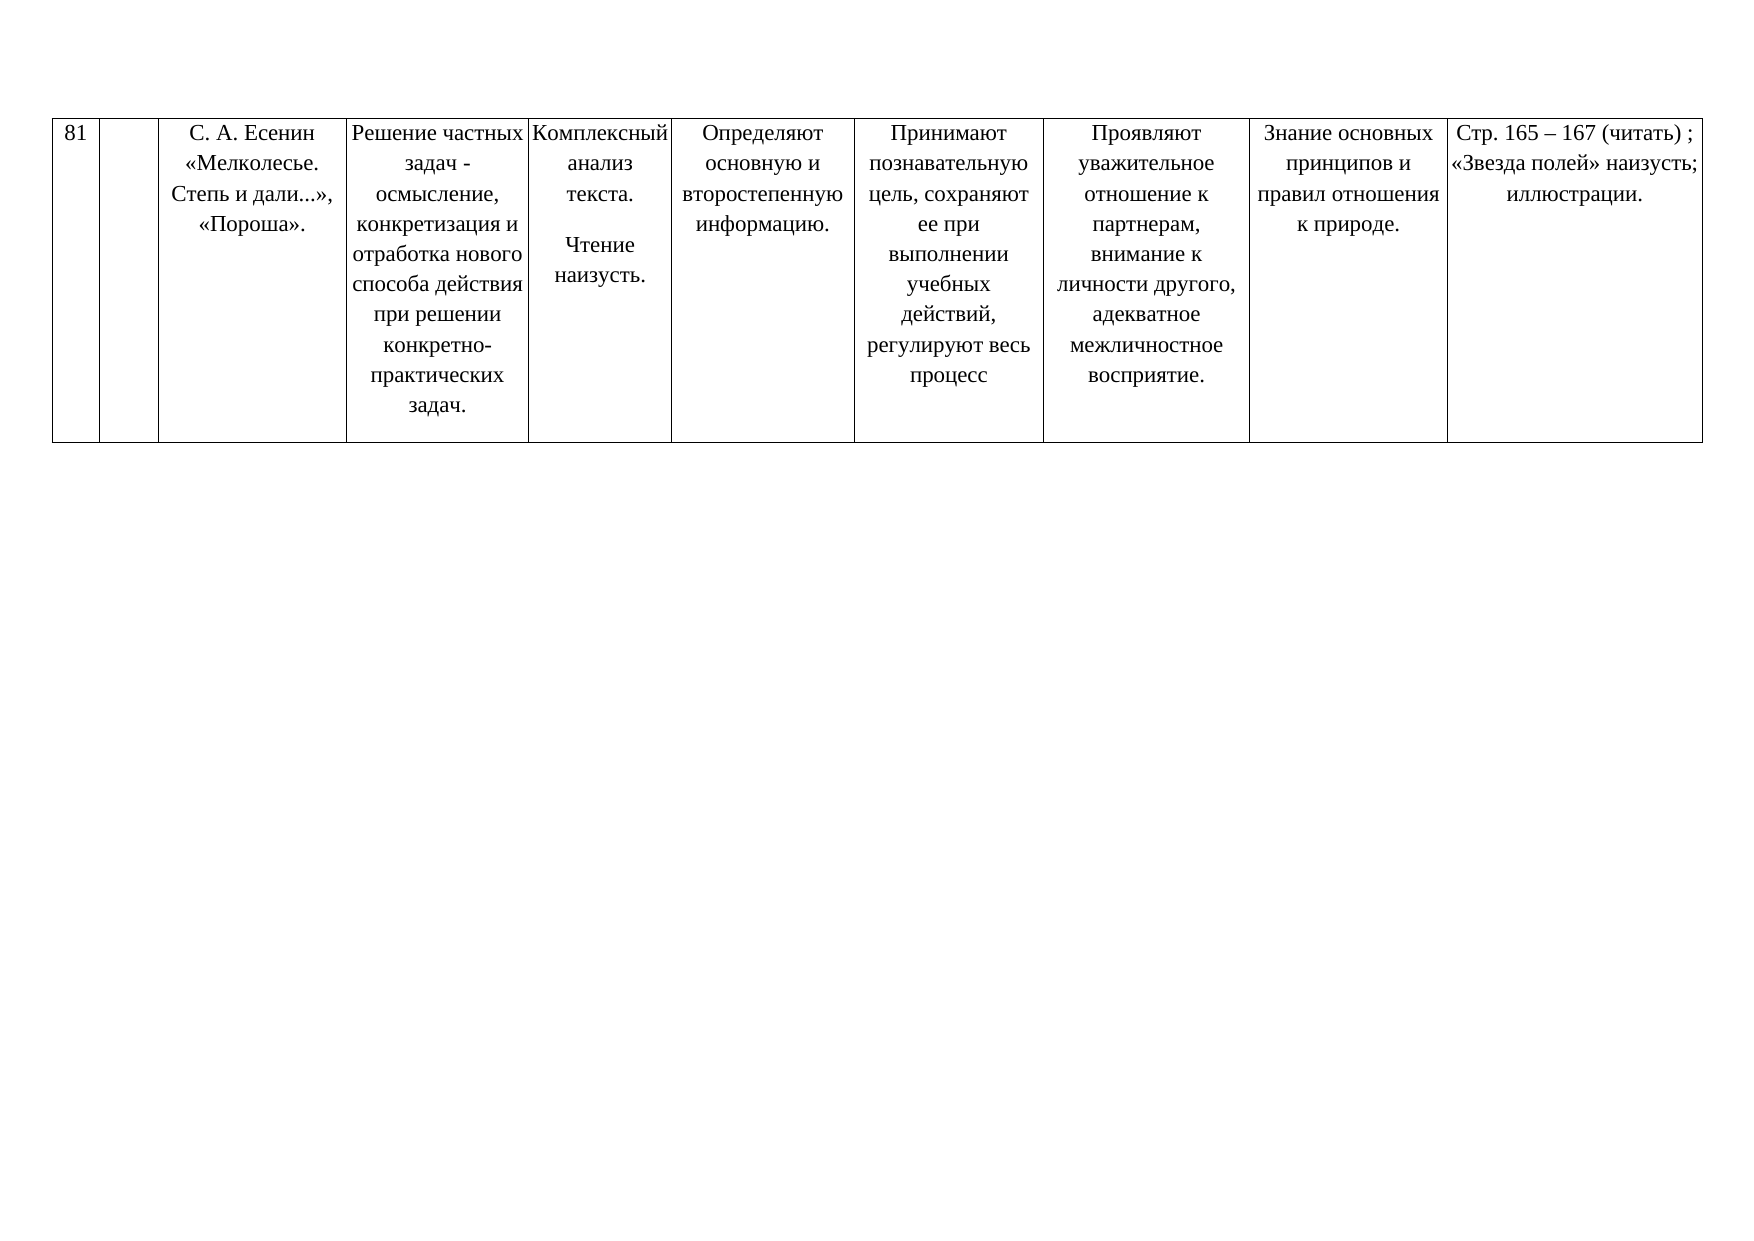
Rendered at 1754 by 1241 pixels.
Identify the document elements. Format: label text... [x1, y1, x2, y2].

table_cell Решение частных задач - осмысление, конкретизация и отработка нового способа действия при решении конкретно-практических задач. [347, 119, 528, 442]
table_cell Принимают познавательную цель, сохраняют ее при выполнении учебных действий, регулируют весь процесс [855, 119, 1043, 442]
table_cell [100, 119, 158, 442]
table_cell Стр. 165 – 167 (читать) ; «Звезда полей» наизусть; иллюстрации. [1448, 119, 1702, 442]
table_cell Знание основных принципов и правил отношения к природе. [1250, 119, 1447, 442]
table_cell С. А. Есенин «Мелколесье. Степь и дали...», «Пороша». [159, 119, 346, 442]
table_cell Проявляют уважительное отношение к партнерам, внимание к личности другого, адекватное межличностное восприятие. [1044, 119, 1249, 442]
table_cell Комплексный анализ текста. Чтение наизусть. [529, 119, 671, 442]
table_cell 81 [53, 119, 99, 442]
table_cell Определяют основную и второстепенную информацию. [672, 119, 854, 442]
